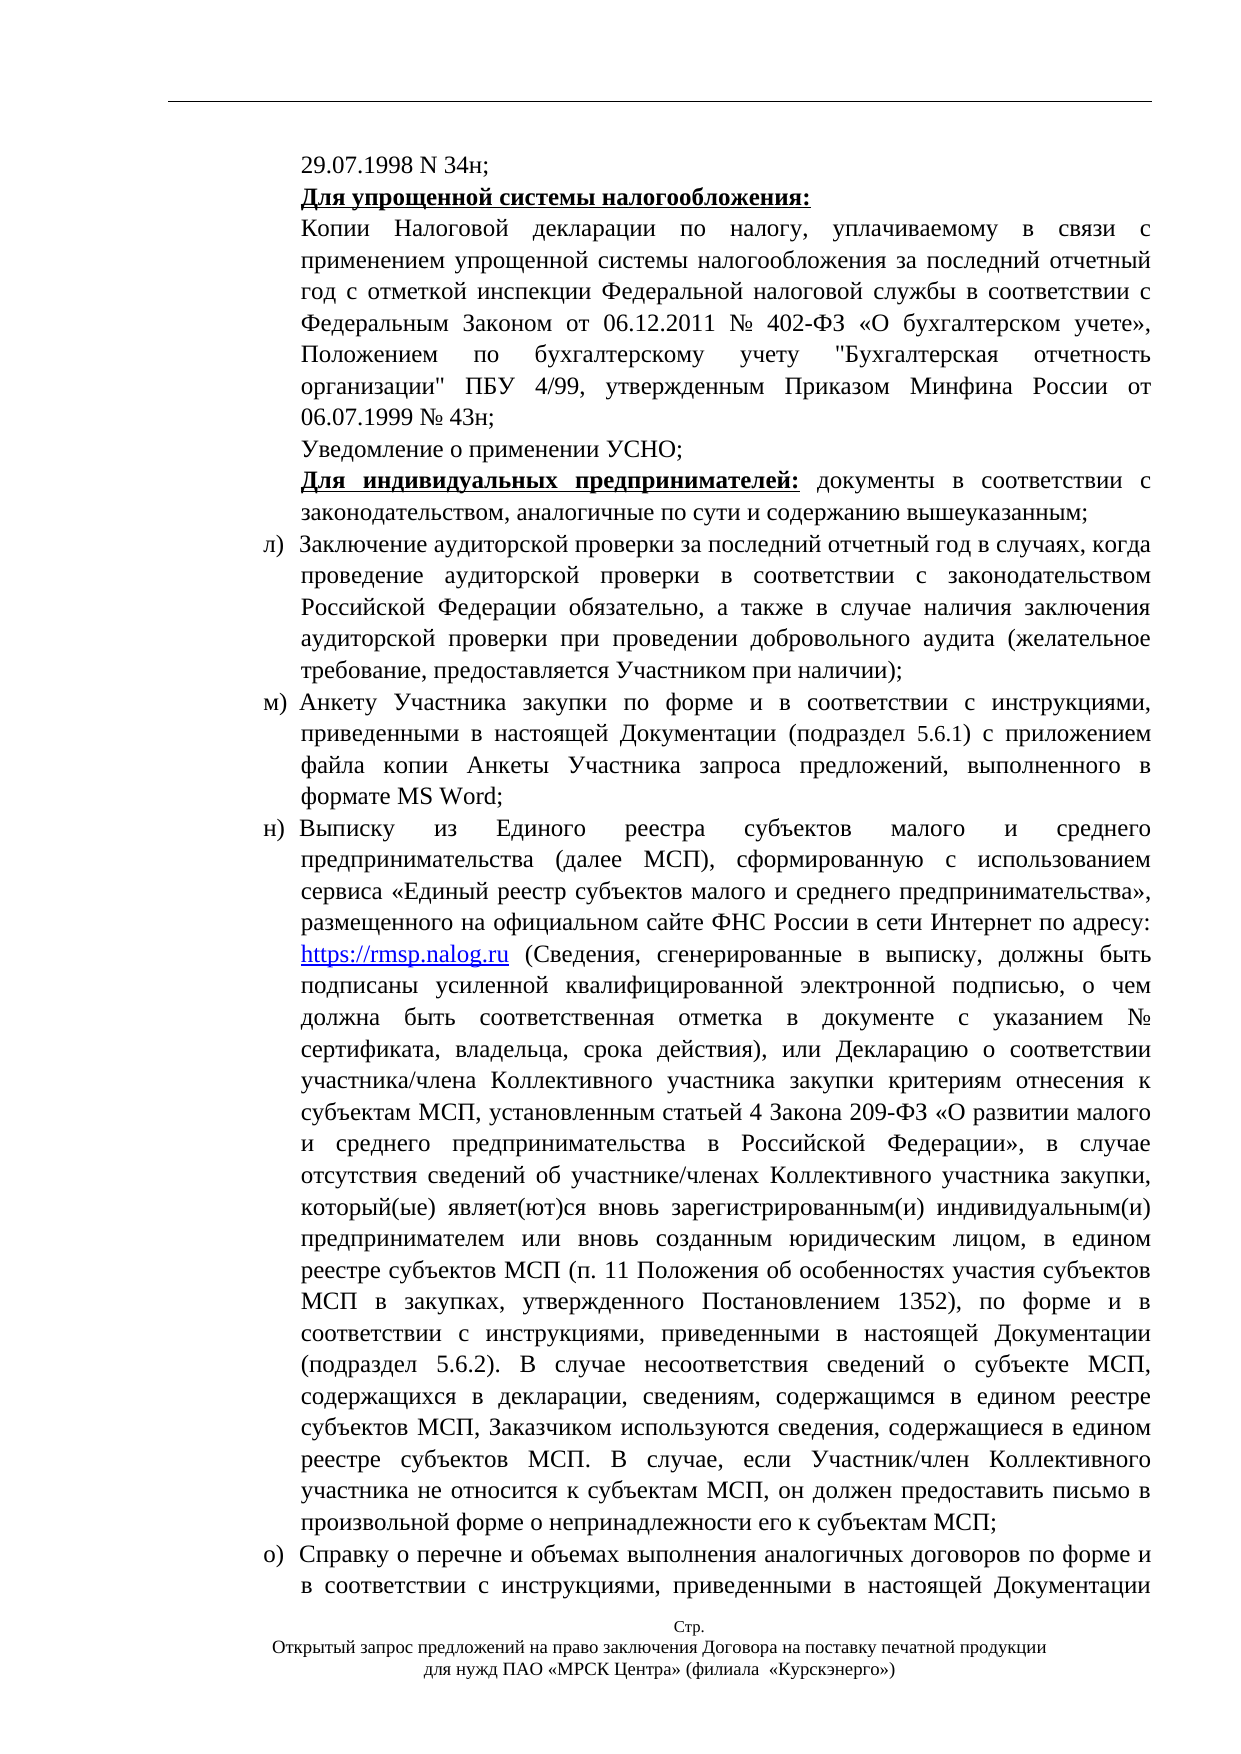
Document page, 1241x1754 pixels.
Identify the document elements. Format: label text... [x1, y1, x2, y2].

text Для упрощенной системы налогообложения: [301, 182, 1152, 210]
text Копии Налоговой декларации по налогу, уплачиваемому в связи с применением упрощенной системы налогообложения за последний отчетный год с отметкой инспекции Федеральной налоговой службы в соответствии с Федеральным Законом от 06.12.2011 № 402-ФЗ «О бухгалтерском учете», Положением по бухгалтерскому учету "Бухгалтерская отчетность организации" ПБУ 4/99, утвержденным Приказом Минфина России от 06.07.1999 № 43н; [301, 213, 1152, 431]
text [301, 150, 1152, 179]
list Заключение аудиторской проверки за последний отчетный год в случаях, когда проведение аудиторской проверки в соответствии с законодательством Российской Федерации обязательно, а также в случае наличия заключения аудиторской проверки при проведении добровольного аудита (желательное требование, предоставляется Участником при наличии); [263, 529, 1152, 684]
text Уведомление о применении УСНО; [301, 434, 1152, 463]
list Анкету Участника закупки по форме и в соответствии с инструкциями, приведенными в настоящей Документации (подраздел 5.6.1) с приложением файла копии Анкеты Участника запроса предложений, выполненного в формате MS Word; [263, 687, 1152, 810]
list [263, 1539, 1152, 1599]
list Выписку из Единого реестра субъектов малого и среднего предпринимательства (далее МСП), сформированную с использованием сервиса «Единый реестр субъектов малого и среднего предпринимательства», размещенного на официальном сайте ФНС России в сети Интернет по адресу: https://rmsp.nalog.ru (Сведения, сгенерированные в выписку, должны быть подписаны усиленной квалифицированной электронной подписью, о чем должна быть соответственная отметка в документе с указанием № сертификата, владельца, срока действия), или Декларацию о соответствии участника/члена Коллективного участника закупки критериям отнесения к субъектам МСП, установленным статьей 4 Закона 209-ФЗ «О развитии малого и среднего предпринимательства в Российской Федерации», в случае отсутствия сведений об участнике/членах Коллективного участника закупки, который(ые) являет(ют)ся вновь зарегистрированным(и) индивидуальным(и) предпринимателем или вновь созданным юридическим лицом, в едином реестре субъектов МСП (п. 11 Положения об особенностях участия субъектов МСП в закупках, утвержденного Постановлением 1352), по форме и в соответствии с инструкциями, приведенными в настоящей Документации (подраздел 5.6.2). В случае несоответствия сведений о субъекте МСП, содержащихся в декларации, сведениям, содержащимся в едином реестре субъектов МСП, Заказчиком используются сведения, содержащиеся в едином реестре субъектов МСП. В случае, если Участник/член Коллективного участника не относится к субъектам МСП, он должен предоставить письмо в произвольной форме о непринадлежности его к субъектам МСП; [263, 813, 1152, 1536]
text Для индивидуальных предпринимателей: документы в соответствии с законодательством, аналогичные по сути и содержанию вышеуказанным; [301, 466, 1152, 526]
